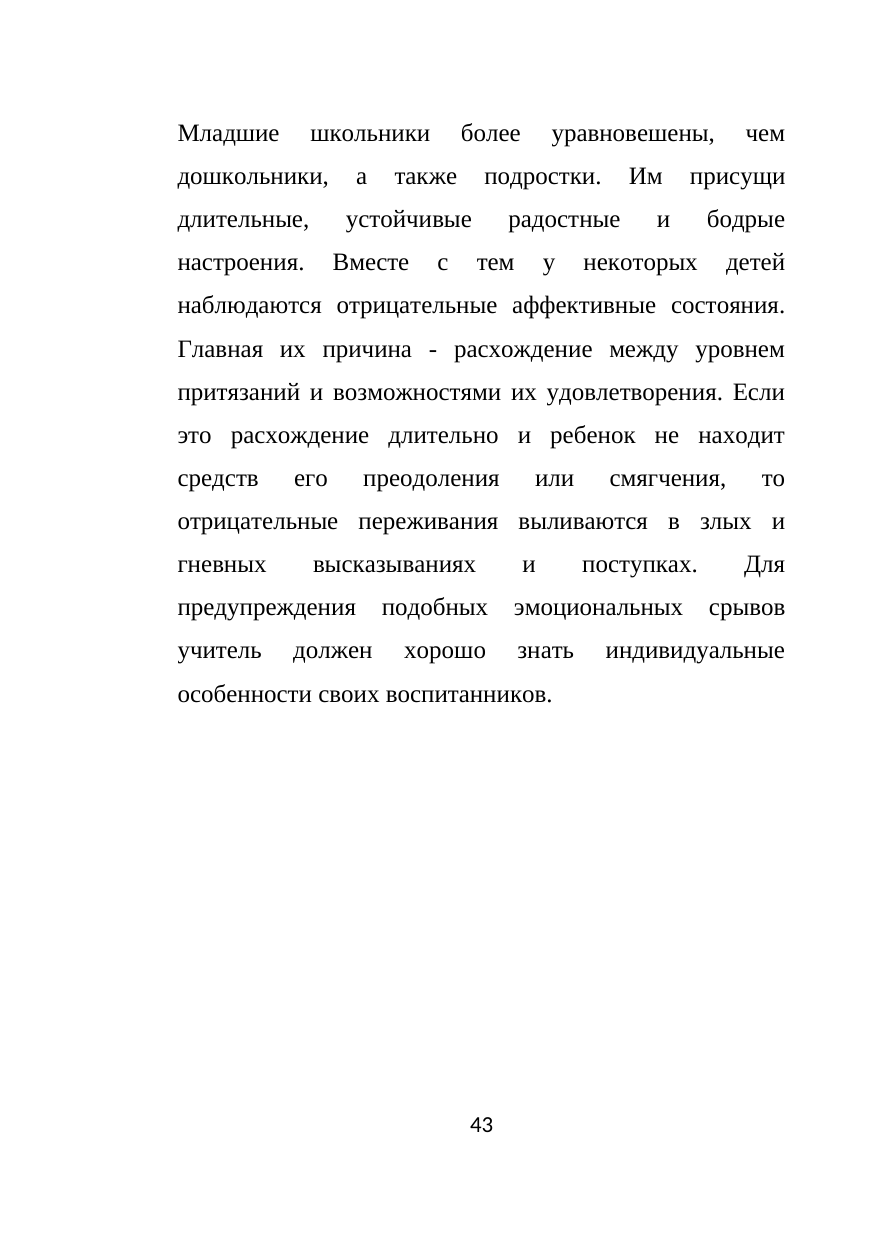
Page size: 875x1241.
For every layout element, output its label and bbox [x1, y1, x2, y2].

text [177, 118, 786, 707]
